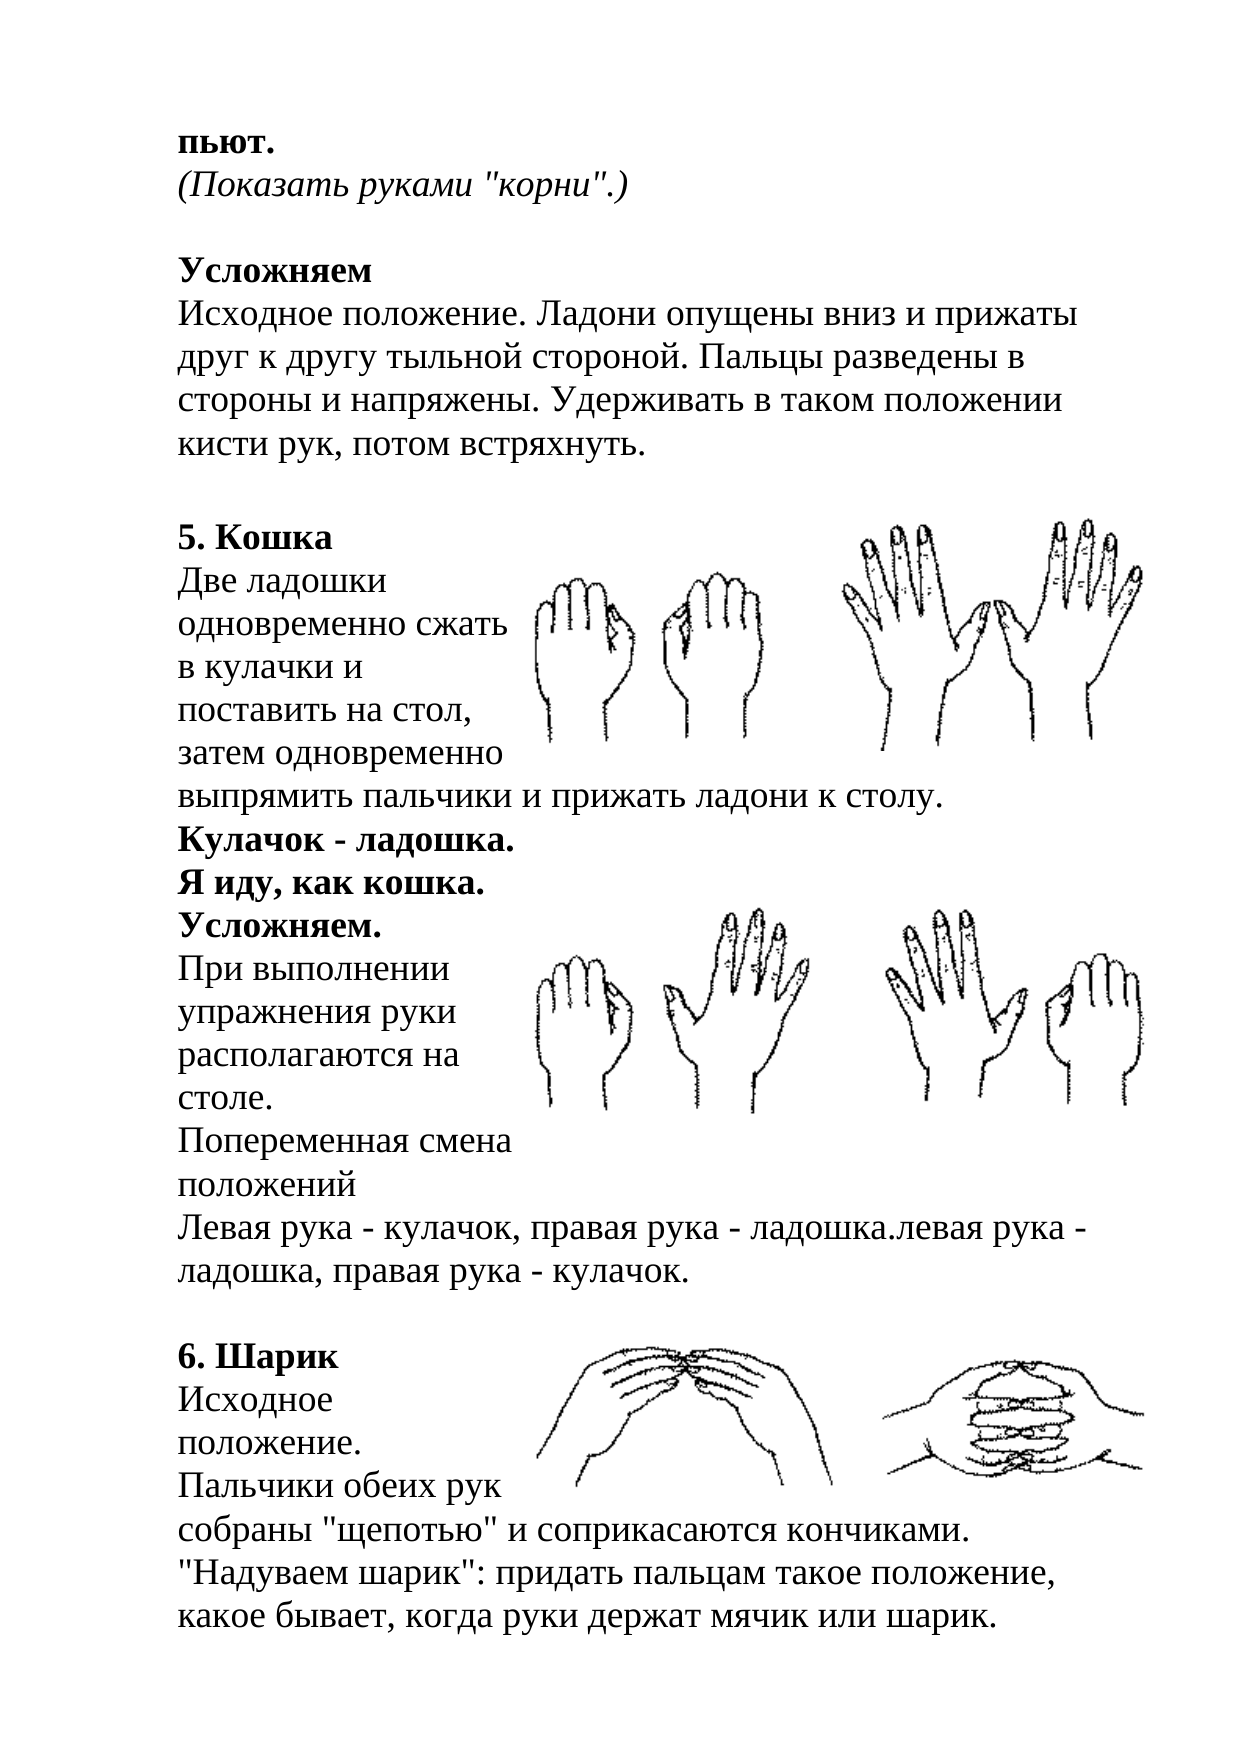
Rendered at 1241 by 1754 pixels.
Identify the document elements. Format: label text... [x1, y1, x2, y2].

picture [526, 902, 1152, 1120]
text Левая рука - кулачок, правая рука - ладошка.левая рука -ладошка, правая рука - кулачок. [177, 1204, 1152, 1290]
text Исходное положение. Ладони опущены вниз и прижаты друг к другу тыльной стороной. Пальцы разведены в стороны и напряжены. Удерживать в таком положении кисти рук, потом встряхнуть. [177, 291, 1152, 463]
text 6. Шарик [177, 1333, 526, 1377]
picture [526, 514, 1152, 751]
text Усложняем [177, 204, 1152, 291]
text Усложняем. [177, 902, 526, 945]
text Кулачок - ладошка. Я иду, как кошка. [177, 816, 1152, 902]
text 5. Кошка [177, 514, 526, 557]
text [177, 1377, 1152, 1635]
picture [526, 1333, 1152, 1495]
text Высокие красивые деревья здесь растут, (показать руками "деревья") А корни под землёю для них водичку пьют. (Показать руками "корни".) [177, 118, 1152, 204]
